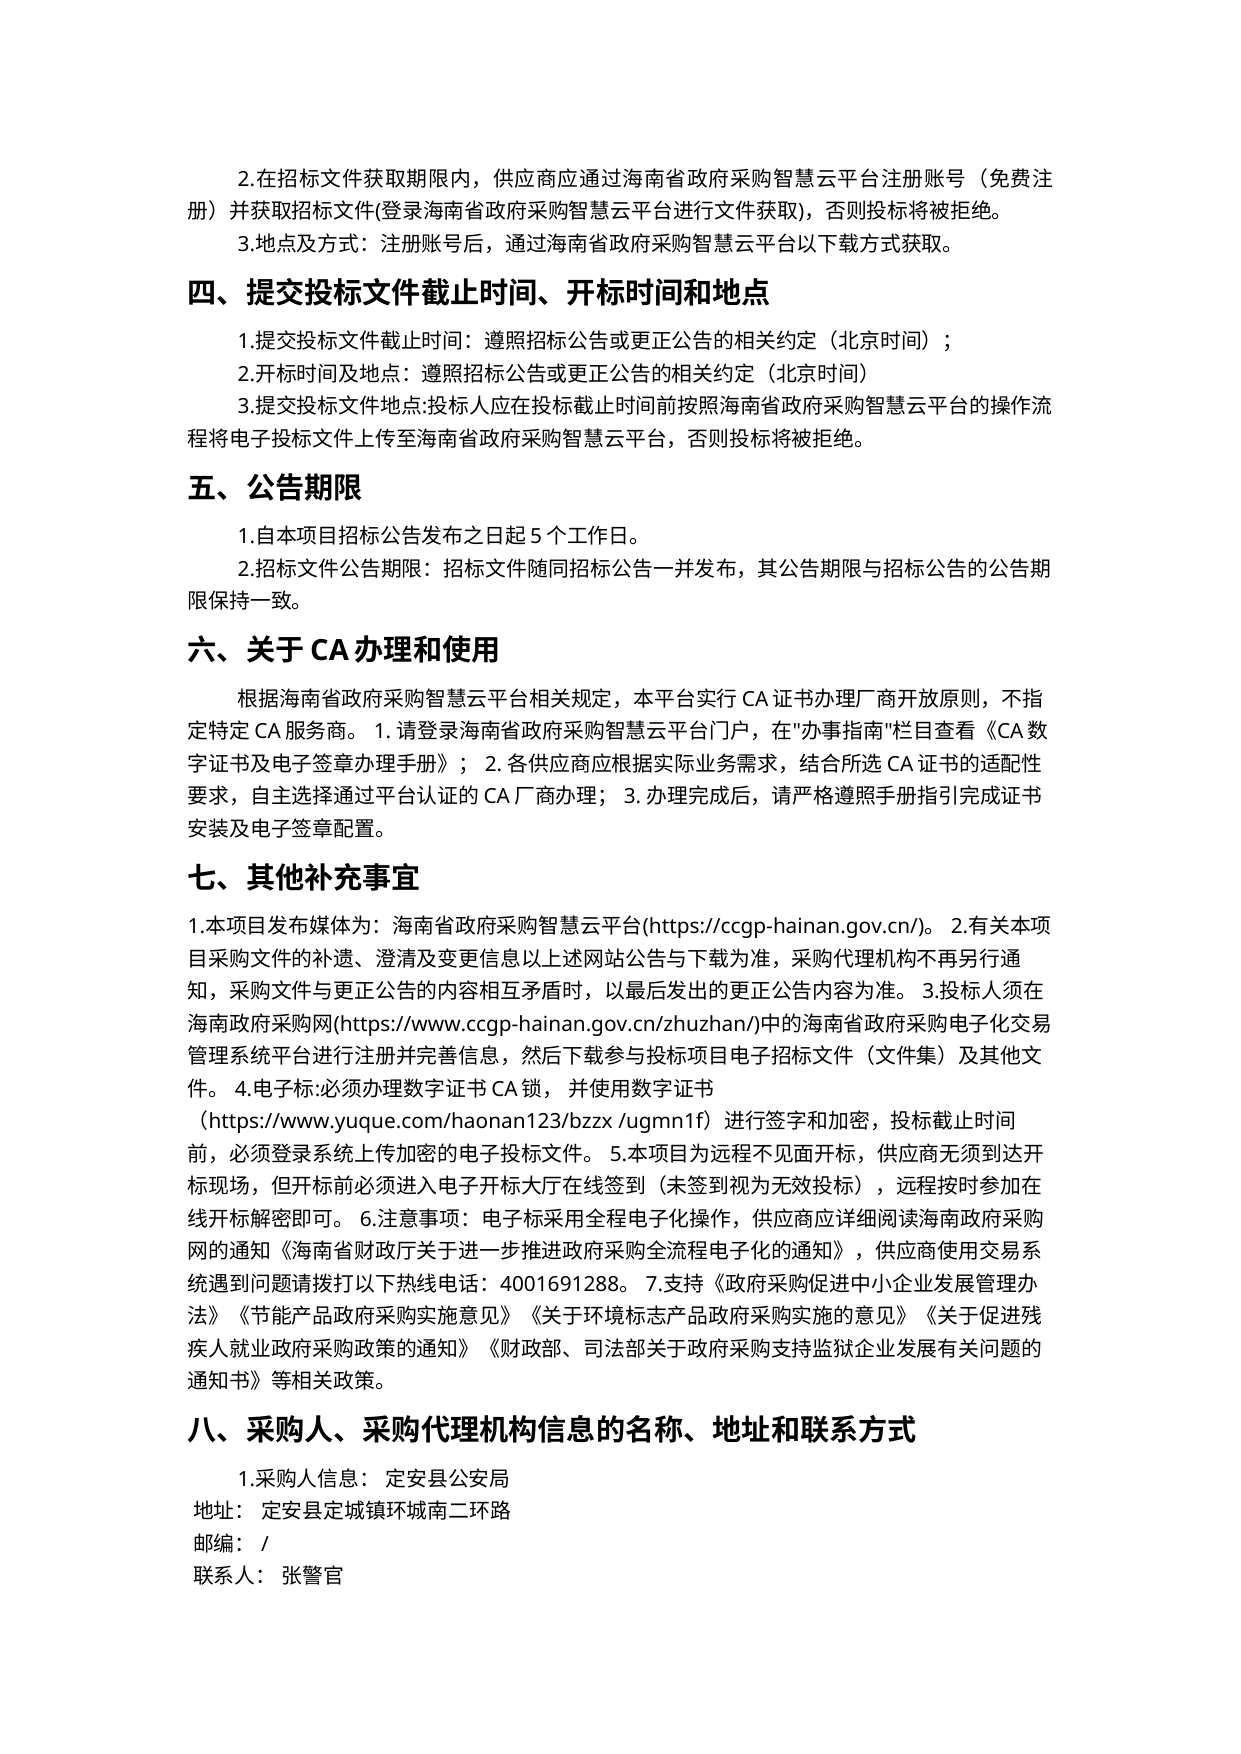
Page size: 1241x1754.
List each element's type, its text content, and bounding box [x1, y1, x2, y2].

text 1.采购人信息： 定安县公安局 [187, 1462, 1053, 1494]
text 1.自本项目招标公告发布之日起5个工作日。 [187, 519, 1053, 552]
text 2.开标时间及地点：遵照招标公告或更正公告的相关约定（北京时间） [187, 357, 1053, 389]
text 根据海南省政府采购智慧云平台相关规定，本平台实行CA证书办理厂商开放原则，不指定特定CA服务商。 1. 请登录海南省政府采购智慧云平台门户，在"办事指南"栏目查看《CA数字证书及电子签章办理手册》； 2. 各供应商应根据实际业务需求，结合所选CA证书的适配性要求，自主选择通过平台认证的CA厂商办理； 3. 办理完成后，请严格遵照手册指引完成证书安装及电子签章配置。 [187, 682, 1053, 844]
text 2.招标文件公告期限：招标文件随同招标公告一并发布，其公告期限与招标公告的公告期限保持一致。 [187, 552, 1053, 617]
text 地址： 定安县定城镇环城南二环路 [187, 1494, 1053, 1527]
text 联系人： 张警官 [187, 1559, 1053, 1592]
text 3.提交投标文件地点:投标人应在投标截止时间前按照海南省政府采购智慧云平台的操作流程将电子投标文件上传至海南省政府采购智慧云平台，否则投标将被拒绝。 [187, 389, 1053, 454]
text 1.本项目发布媒体为：海南省政府采购智慧云平台(https://ccgp-hainan.gov.cn/)。 2.有关本项目采购文件的补遗、澄清及变更信息以上述网站公告与下载为准，采购代理机构不再另行通知，采购文件与更正公告的内容相互矛盾时，以最后发出的更正公告内容为准。 3.投标人须在海南政府采购网(https://www.ccgp-hainan.gov.cn/zhuzhan/)中的海南省政府采购电子化交易管理系统平台进行注册并完善信息，然后下载参与投标项目电子招标文件（文件集）及其他文件。 4.电子标:必须办理数字证书CA锁， 并使用数字证书（https://www.yuque.com/haonan123/bzzx /ugmn1f）进行签字和加密，投标截止时间前，必须登录系统上传加密的电子投标文件。 5.本项目为远程不见面开标，供应商无须到达开标现场，但开标前必须进入电子开标大厅在线签到（未签到视为无效投标），远程按时参加在线开标解密即可。 6.注意事项：电子标采用全程电子化操作，供应商应详细阅读海南政府采购网的通知《海南省财政厅关于进一步推进政府采购全流程电子化的通知》，供应商使用交易系统遇到问题请拨打以下热线电话：4001691288。 7.支持《政府采购促进中小企业发展管理办法》《节能产品政府采购实施意见》《关于环境标志产品政府采购实施的意见》《关于促进残疾人就业政府采购政策的通知》《财政部、司法部关于政府采购支持监狱企业发展有关问题的通知书》等相关政策。 [187, 909, 1053, 1397]
text 1.提交投标文件截止时间：遵照招标公告或更正公告的相关约定（北京时间）； [187, 324, 1053, 357]
text 2.在招标文件获取期限内，供应商应通过海南省政府采购智慧云平台注册账号（免费注册）并获取招标文件(登录海南省政府采购智慧云平台进行文件获取)，否则投标将被拒绝。 [187, 162, 1053, 227]
text 四、提交投标文件截止时间、开标时间和地点 [187, 259, 1053, 324]
text 五、公告期限 [187, 454, 1053, 519]
text 六、关于CA办理和使用 [187, 617, 1053, 682]
text 七、其他补充事宜 [187, 844, 1053, 909]
text 3.地点及方式：注册账号后，通过海南省政府采购智慧云平台以下载方式获取。 [187, 227, 1053, 259]
text 八、采购人、采购代理机构信息的名称、地址和联系方式 [187, 1397, 1053, 1462]
text 邮编： / [187, 1527, 1053, 1559]
